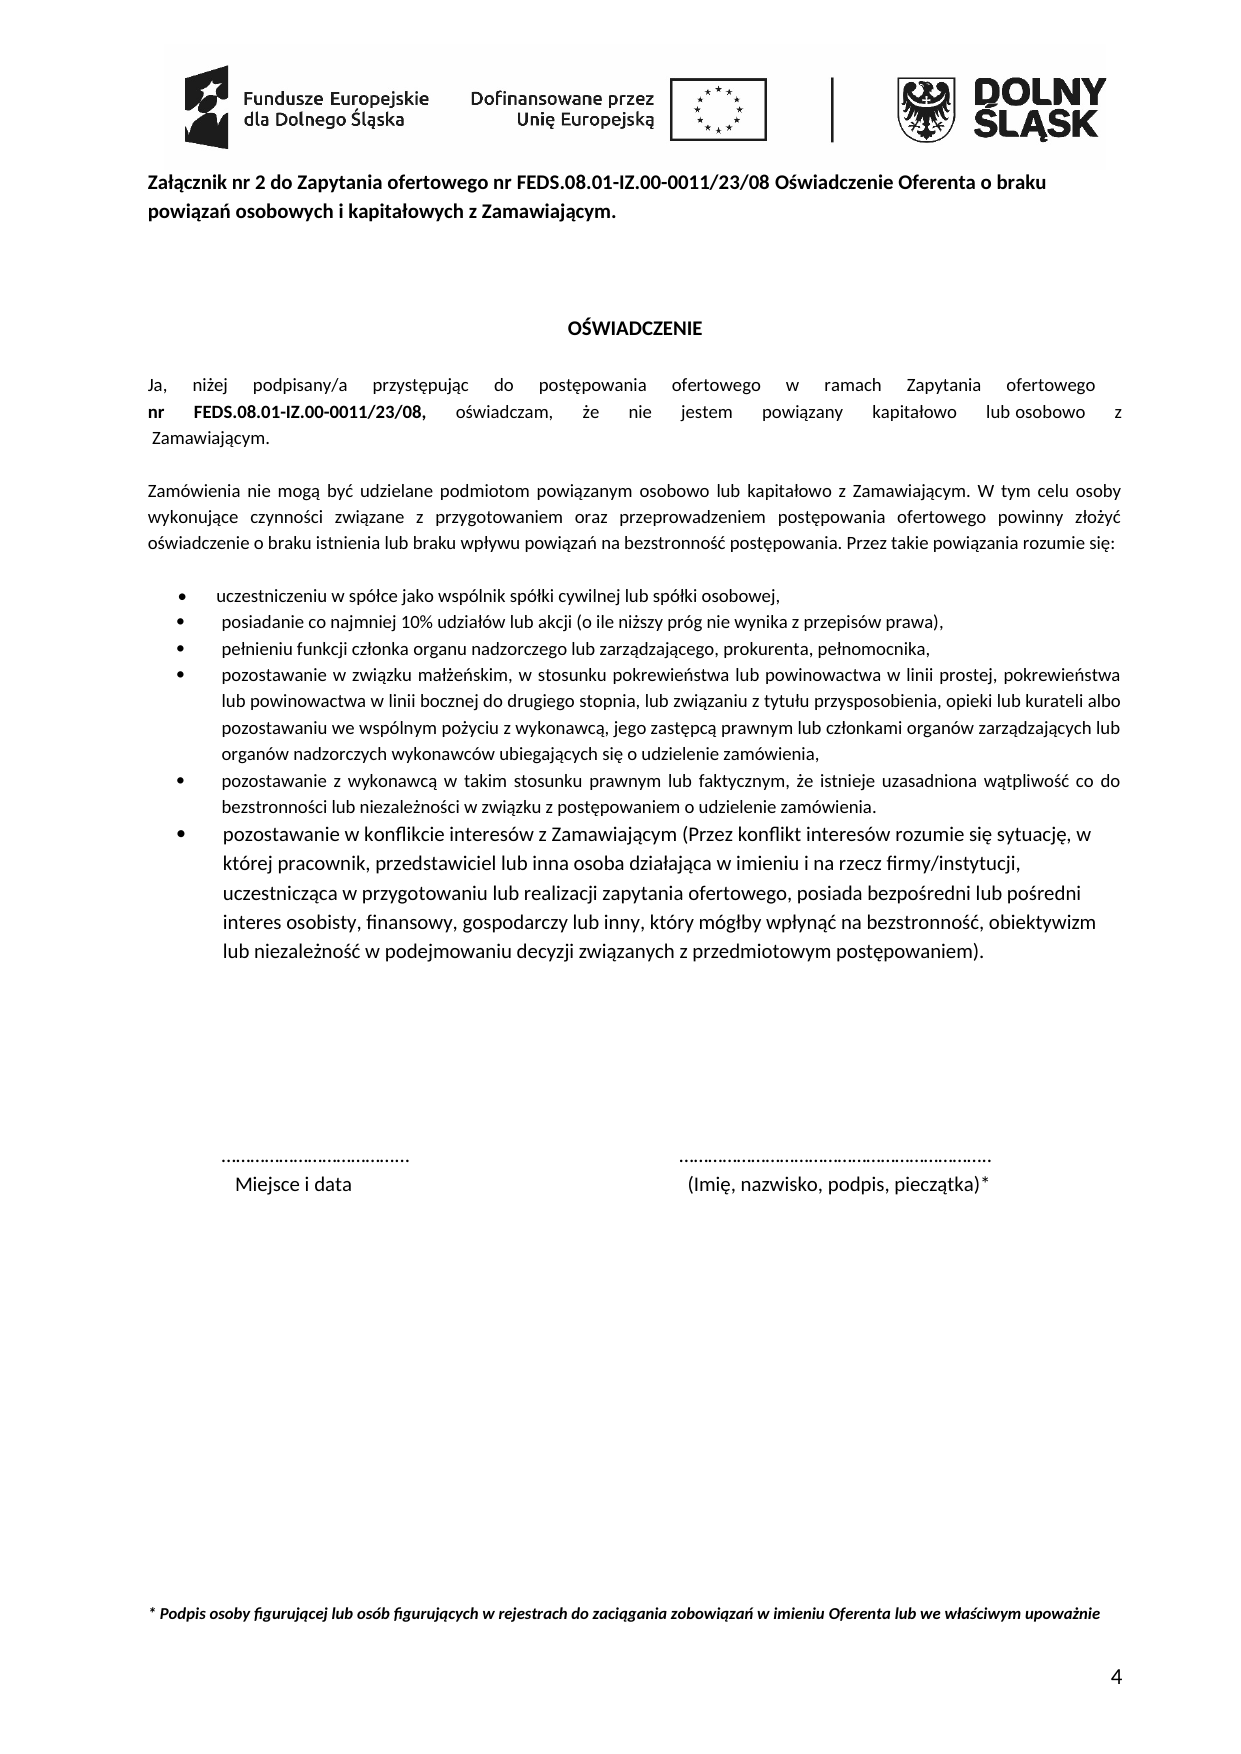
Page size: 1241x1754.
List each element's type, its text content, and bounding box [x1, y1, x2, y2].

picture [163, 44, 1107, 170]
list pozostawanie z wykonawcą w takim stosunku prawnym lub faktycznym, że istnieje uzasadniona wątpliwość co do bezstronności lub niezależności w związku z postępowaniem o udzielenie zamówienia. [177, 769, 1122, 818]
list pełnieniu funkcji członka organu nadzorczego lub zarządzającego, prokurenta, pełnomocnika, [177, 637, 1122, 660]
text Załącznik nr 2 do Zapytania ofertowego nr FEDS.08.01-IZ.00-0011/23/08 Oświadczenie Oferenta o braku powiązań osobowych i kapitałowych z Zamawiającym. [148, 169, 1122, 224]
text • uczestniczeniu w spółce jako wspólnik spółki cywilnej lub spółki osobowej, [177, 584, 1122, 607]
text * Podpis osoby figurującej lub osób figurujących w rejestrach do zaciągania zobowiązań w imieniu Oferenta lub we właściwym upoważnie [148, 1603, 1122, 1623]
list posiadanie co najmniej 10% udziałów lub akcji (o ile niższy próg nie wynika z przepisów prawa), [177, 611, 1122, 633]
table_header (Imię, nazwisko, podpis, pieczątka)* [624, 1171, 1111, 1201]
list pozostawanie w związku małżeńskim, w stosunku pokrewieństwa lub powinowactwa w linii prostej, pokrewieństwa lub powinowactwa w linii bocznej do drugiego stopnia, lub związaniu z tytułu przysposobienia, opieki lub kurateli albo pozostawaniu we wspólnym pożyciu z wykonawcą, jego zastępcą prawnym lub członkami organów zarządzających lub organów nadzorczych wykonawców ubiegających się o udzielenie zamówienia, [177, 663, 1122, 765]
text Ja, niżej podpisany/a przystępując do postępowania ofertowego w ramach Zapytania ofertowego nr FEDS.08.01-IZ.00-0011/23/08, oświadczam, że nie jestem powiązany kapitałowo lub osobowo z Zamawiającym. [148, 373, 1122, 449]
text ………………………………... ……………………………………………………….. [148, 1142, 1122, 1168]
text OŚWIADCZENIE [148, 315, 1122, 341]
text Zamówienia nie mogą być udzielane podmiotom powiązanym osobowo lub kapitałowo z Zamawiającym. W tym celu osoby wykonujące czynności związane z przygotowaniem oraz przeprowadzeniem postępowania ofertowego powinny złożyć oświadczenie o braku istnienia lub braku wpływu powiązań na bezstronność postępowania. Przez takie powiązania rozumie się: [148, 479, 1122, 554]
list pozostawanie w konflikcie interesów z Zamawiającym (Przez konflikt interesów rozumie się sytuację, w której pracownik, przedstawiciel lub inna osoba działająca w imieniu i na rzecz firmy/instytucji, uczestnicząca w przygotowaniu lub realizacji zapytania ofertowego, posiada bezpośredni lub pośredni interes osobisty, finansowy, gospodarczy lub inny, który mógłby wpłynąć na bezstronność, obiektywizm lub niezależność w podejmowaniu decyzji związanych z przedmiotowym postępowaniem). [177, 821, 1122, 963]
table_header Miejsce i data [148, 1171, 624, 1201]
